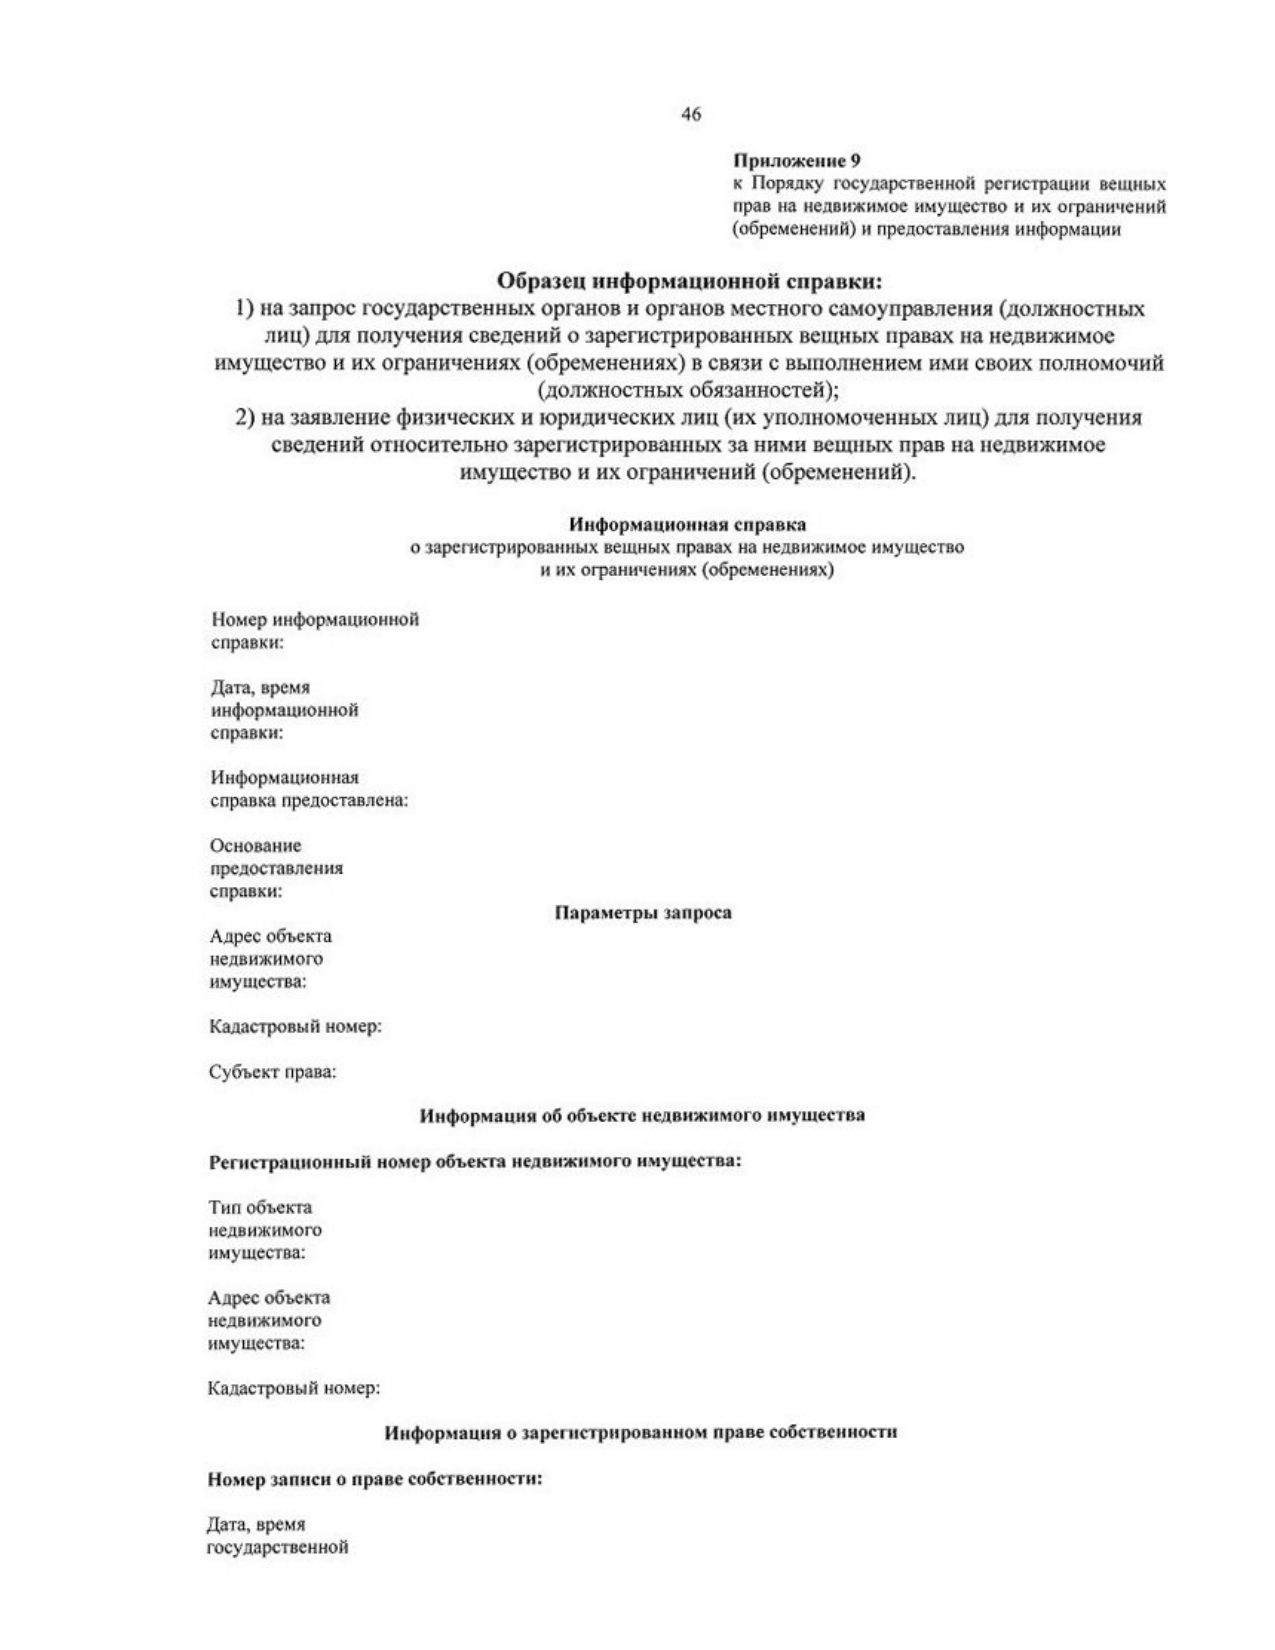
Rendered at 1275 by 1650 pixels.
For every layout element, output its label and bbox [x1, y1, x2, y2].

picture [191, 73, 1168, 1576]
